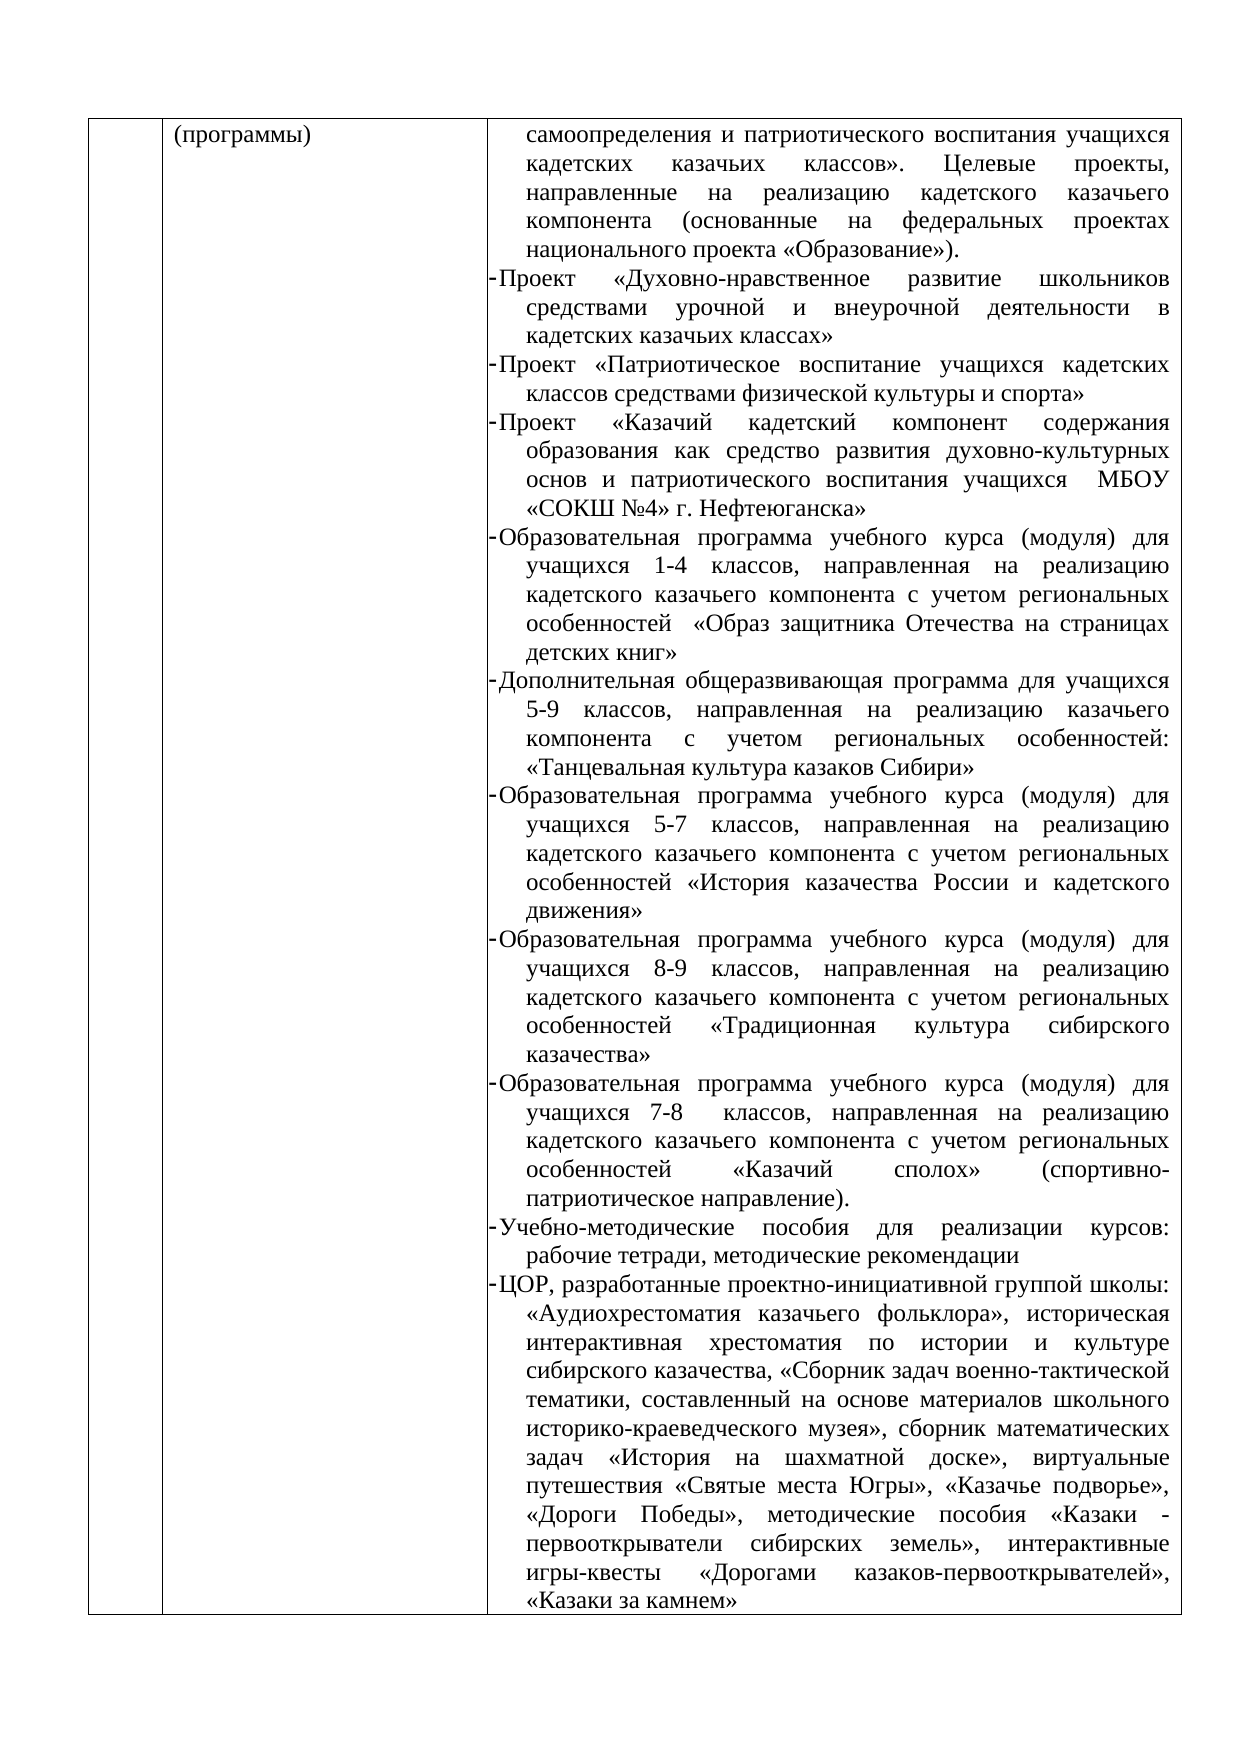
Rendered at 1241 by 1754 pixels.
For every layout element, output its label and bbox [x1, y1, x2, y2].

table_cell [163, 119, 487, 1614]
table_cell [89, 119, 162, 1614]
table_cell [488, 119, 1181, 1614]
